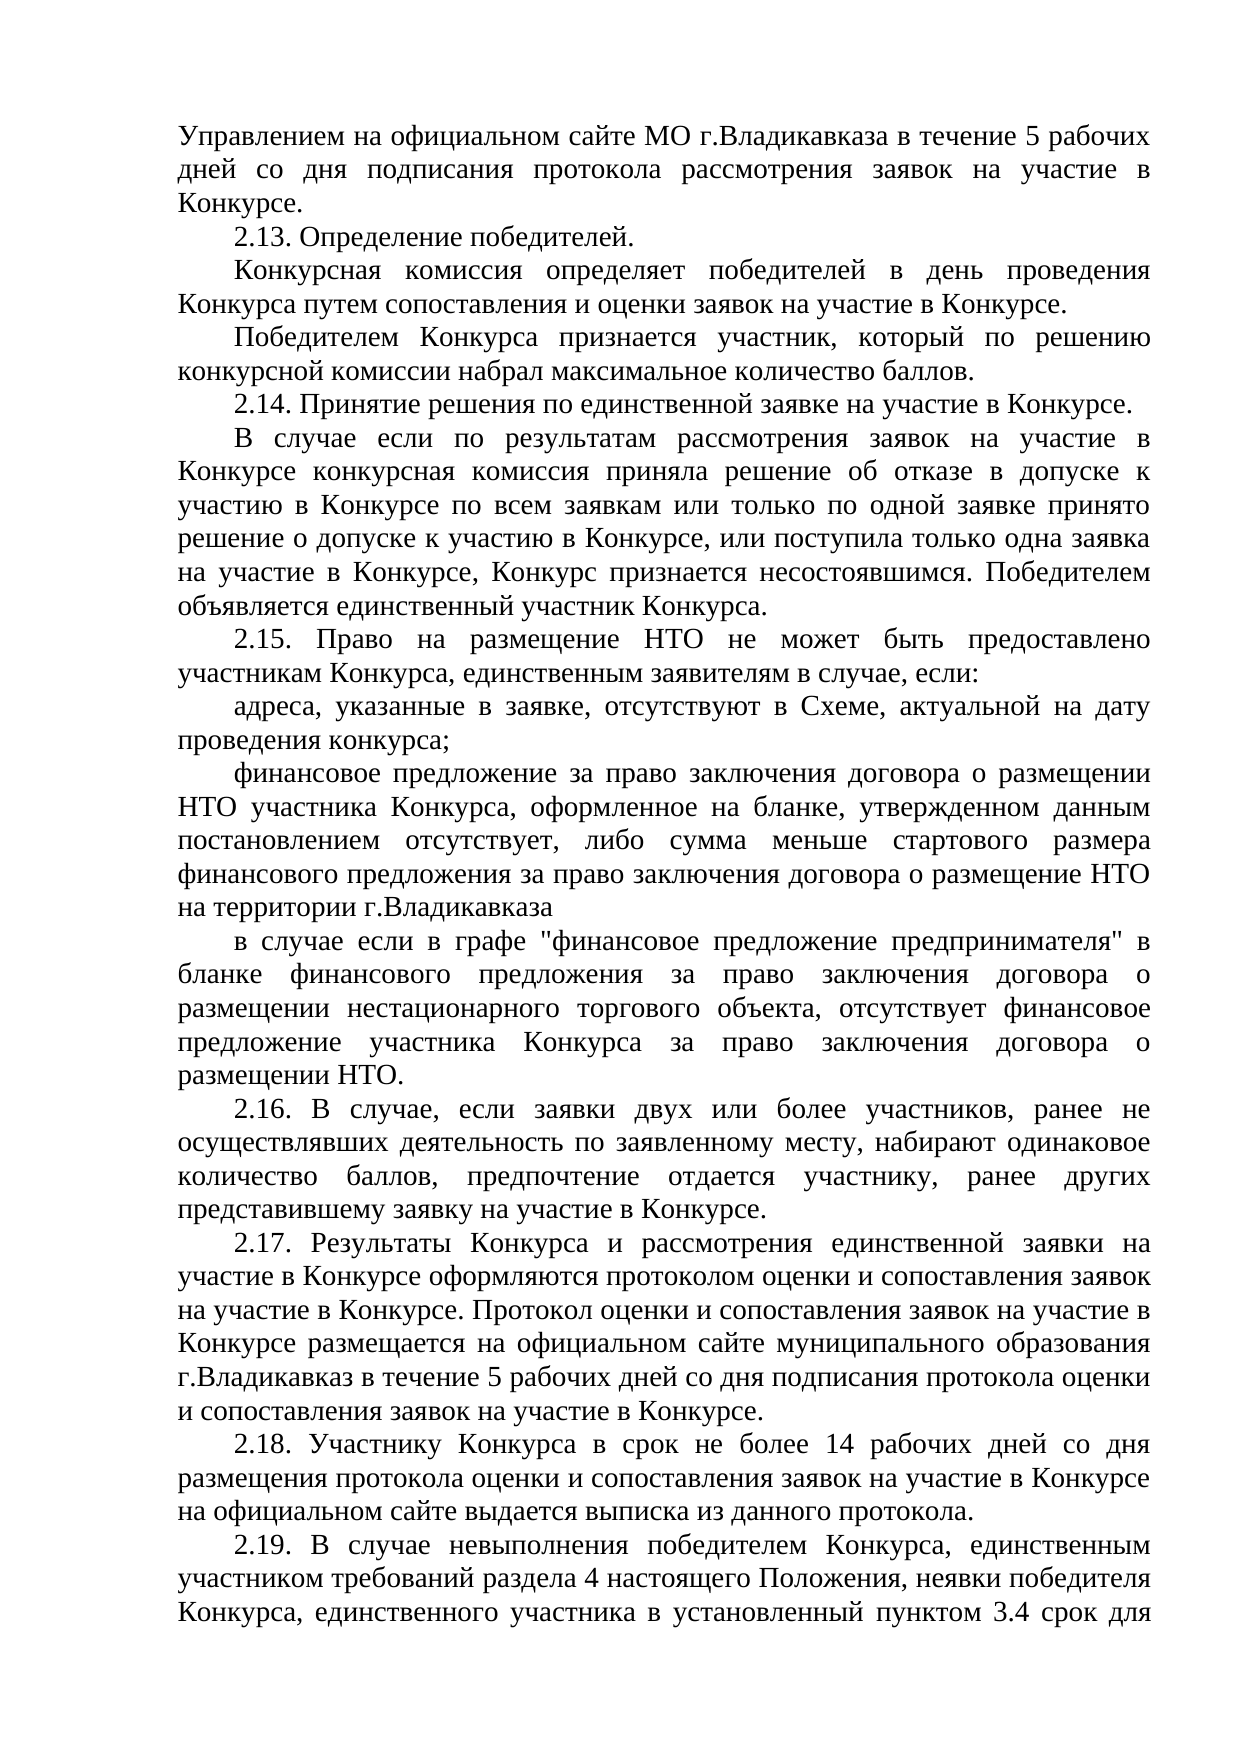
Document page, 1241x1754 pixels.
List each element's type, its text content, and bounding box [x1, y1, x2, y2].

text 2.14. Принятие решения по единственной заявке на участие в Конкурсе. [177, 386, 1152, 420]
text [177, 1527, 1152, 1627]
text Победителем Конкурса признается участник, который по решению конкурсной комиссии набрал максимальное количество баллов. [177, 319, 1152, 386]
text финансовое предложение за право заключения договора о размещении НТО участника Конкурса, оформленное на бланке, утвержденном данным постановлением отсутствует, либо сумма меньше стартового размера финансового предложения за право заключения договора о размещение НТО на территории г.Владикавказа [177, 755, 1152, 923]
text 2.16. В случае, если заявки двух или более участников, ранее не осуществлявших деятельность по заявленному месту, набирают одинаковое количество баллов, предпочтение отдается участнику, ранее других представившему заявку на участие в Конкурсе. [177, 1091, 1152, 1225]
text Конкурсная комиссия определяет победителей в день проведения Конкурса путем сопоставления и оценки заявок на участие в Конкурсе. [177, 252, 1152, 319]
text адреса, указанные в заявке, отсутствуют в Схеме, актуальной на дату проведения конкурса; [177, 688, 1152, 755]
text 2.15. Право на размещение НТО не может быть предоставлено участникам Конкурса, единственным заявителям в случае, если: [177, 621, 1152, 688]
text в случае если в графе "финансовое предложение предпринимателя" в бланке финансового предложения за право заключения договора о размещении нестационарного торгового объекта, отсутствует финансовое предложение участника Конкурса за право заключения договора о размещении НТО. [177, 923, 1152, 1091]
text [177, 118, 1152, 219]
text 2.17. Результаты Конкурса и рассмотрения единственной заявки на участие в Конкурсе оформляются протоколом оценки и сопоставления заявок на участие в Конкурсе. Протокол оценки и сопоставления заявок на участие в Конкурсе размещается на официальном сайте муниципального образования г.Владикавказ в течение 5 рабочих дней со дня подписания протокола оценки и сопоставления заявок на участие в Конкурсе. [177, 1225, 1152, 1426]
text 2.13. Определение победителей. [177, 219, 1152, 252]
text 2.18. Участнику Конкурса в срок не более 14 рабочих дней со дня размещения протокола оценки и сопоставления заявок на участие в Конкурсе на официальном сайте выдается выписка из данного протокола. [177, 1426, 1152, 1527]
text В случае если по результатам рассмотрения заявок на участие в Конкурсе конкурсная комиссия приняла решение об отказе в допуске к участию в Конкурсе по всем заявкам или только по одной заявке принято решение о допуске к участию в Конкурсе, или поступила только одна заявка на участие в Конкурсе, Конкурс признается несостоявшимся. Победителем объявляется единственный участник Конкурса. [177, 420, 1152, 621]
